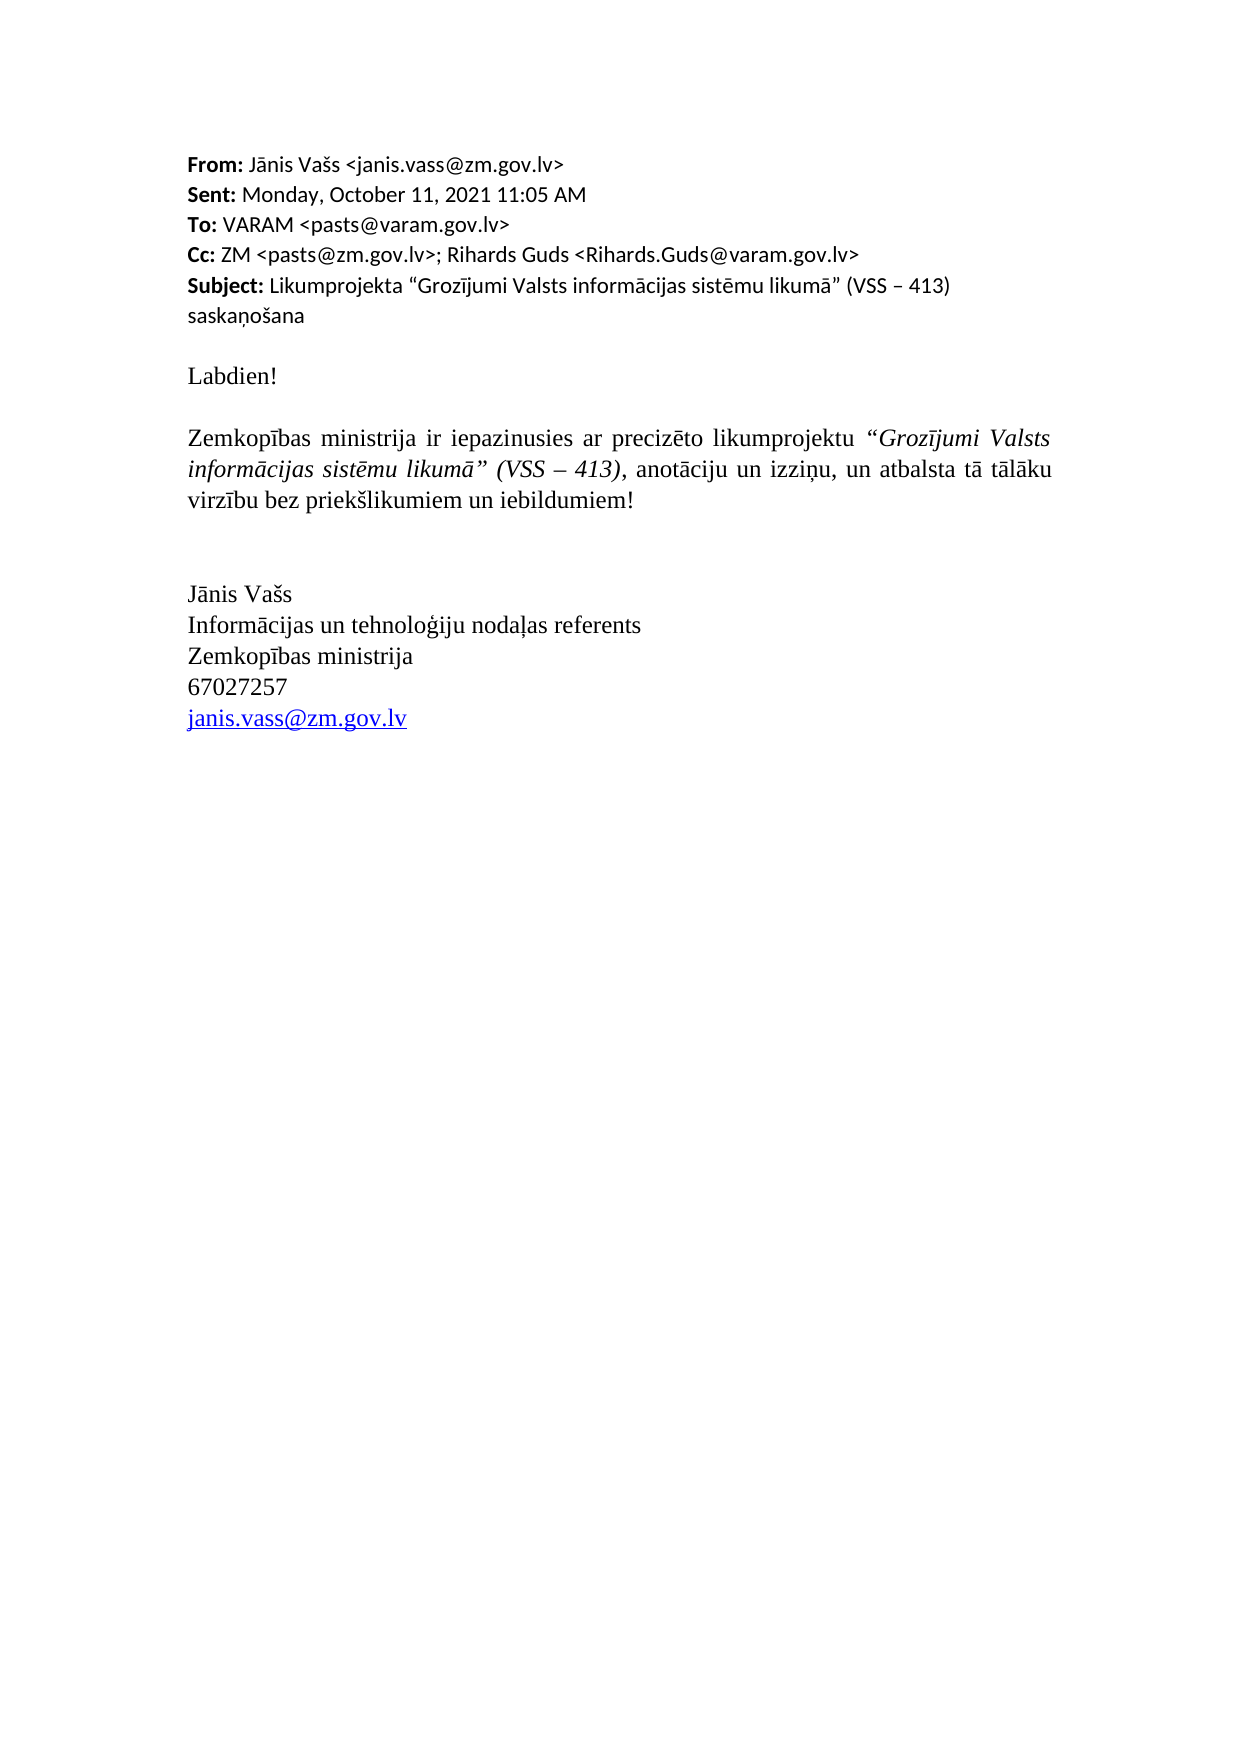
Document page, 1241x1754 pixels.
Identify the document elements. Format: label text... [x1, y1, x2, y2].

text Jānis Vašs [187, 579, 1053, 607]
text Labdien! [187, 361, 1053, 390]
text Zemkopības ministrija [187, 641, 1053, 669]
text janis.vass@zm.gov.lv [187, 703, 1053, 732]
text Informācijas un tehnoloģiju nodaļas referents [187, 610, 1053, 638]
text Zemkopības ministrija ir iepazinusies ar precizēto likumprojektu “Grozījumi Valsts informācijas sistēmu likumā” (VSS – 413), anotāciju un izziņu, un atbalsta tā tālāku virzību bez priekšlikumiem un iebildumiem! [187, 423, 1053, 514]
text 67027257 [187, 672, 1053, 701]
text From: Jānis Vašs <janis.vass@zm.gov.lv> Sent: Monday, October 11, 2021 11:05 AM To: VARAM <pasts@varam.gov.lv> Cc: ZM <pasts@zm.gov.lv>; Rihards Guds <Rihards.Guds@varam.gov.lv> Subject: Likumprojekta “Grozījumi Valsts informācijas sistēmu likumā” (VSS – 413) saskaņošana [187, 150, 1053, 329]
